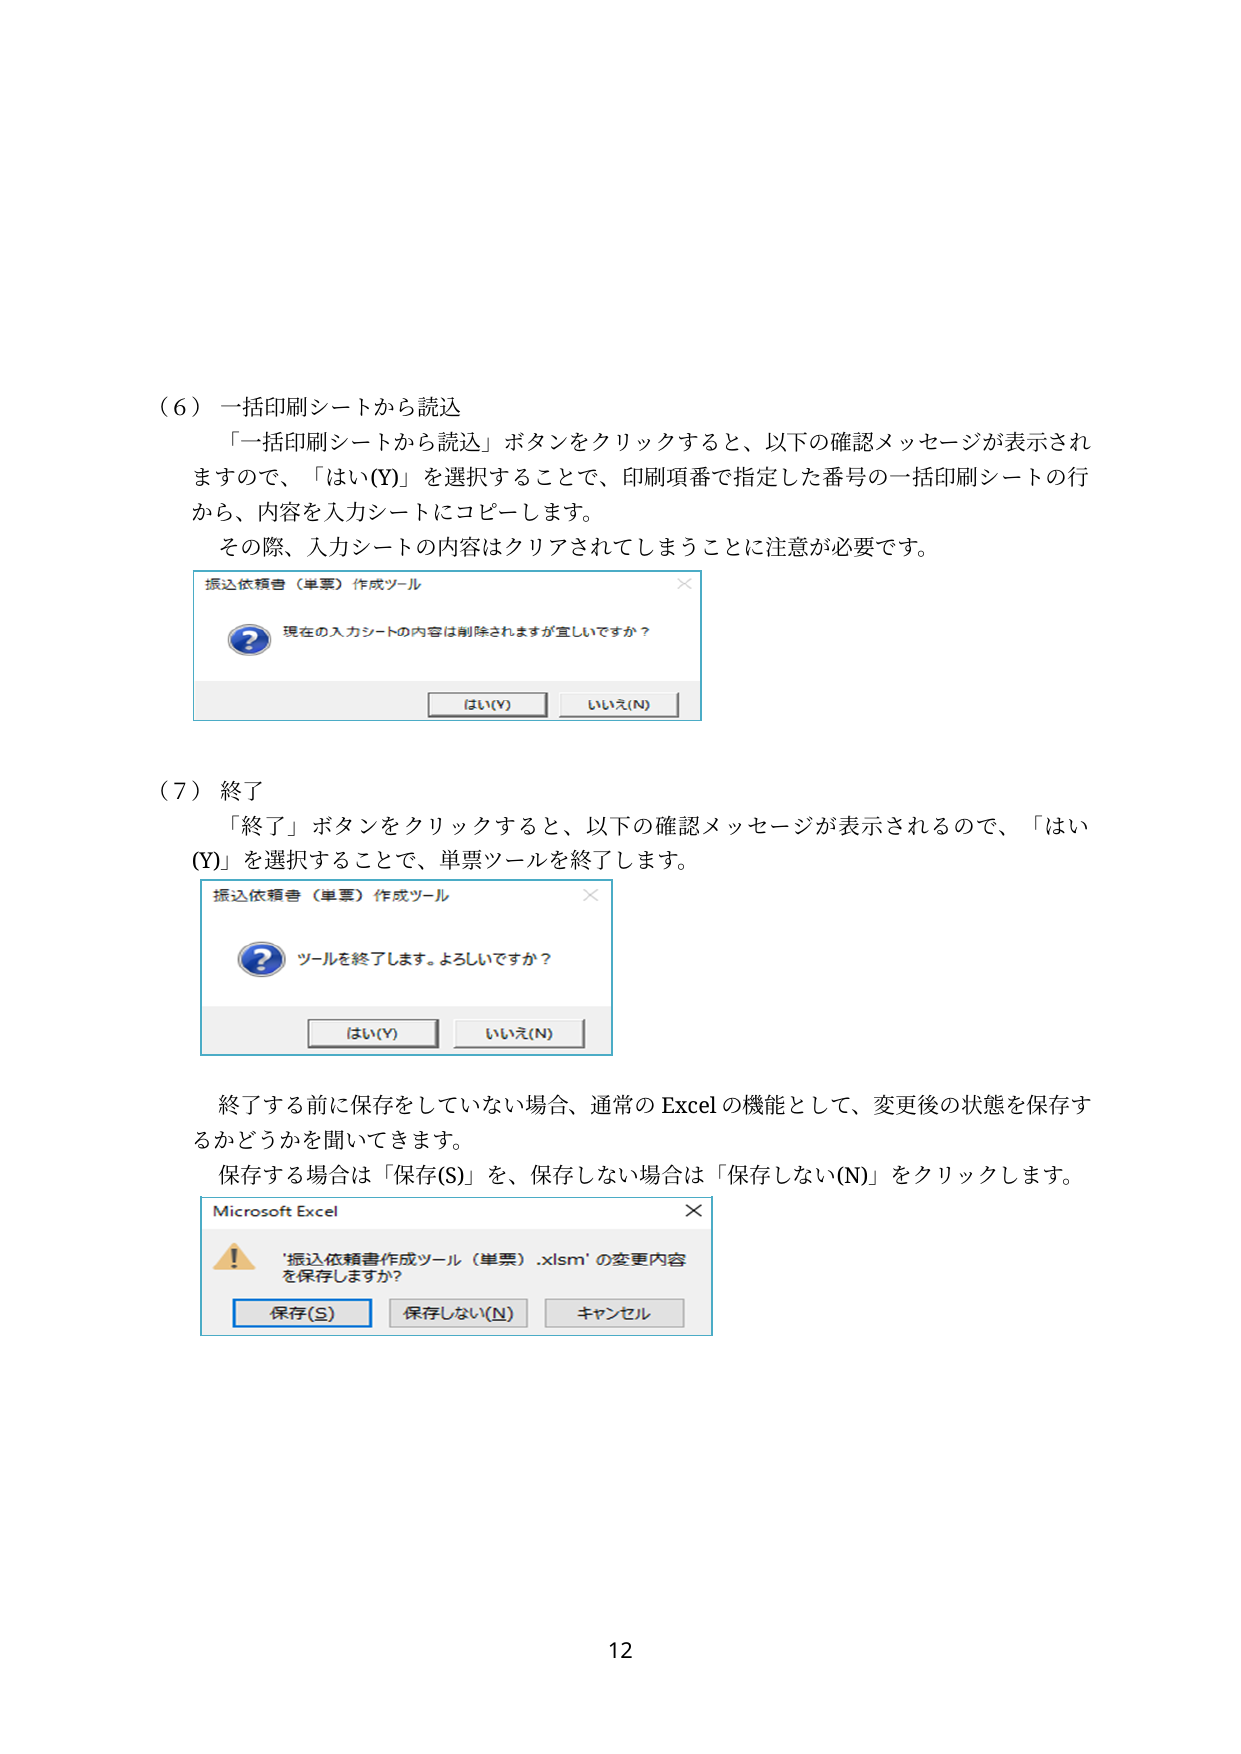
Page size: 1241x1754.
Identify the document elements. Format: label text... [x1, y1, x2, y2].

text 「一括印刷シートから読込」ボタンをクリックすると、以下の確認メッセージが表示されますので、「はい(Y)」を選択することで、印刷項番で指定した番号の一括印刷シートの行から、内容を入力シートにコピーします。 [192, 423, 1092, 528]
text 終了する前に保存をしていない場合、通常のExcelの機能として、変更後の状態を保存するかどうかを聞いてきます。 [192, 1086, 1092, 1156]
picture [202, 1198, 711, 1335]
picture [202, 881, 611, 1054]
text 保存する場合は「保存(S)」を、保存しない場合は「保存しない(N)」をクリックします。 [192, 1156, 1092, 1191]
text 「終了」ボタンをクリックすると、以下の確認メッセージが表示されるので、「はい(Y)」を選択することで、単票ツールを終了します。 [192, 807, 1092, 877]
picture [194, 572, 700, 720]
subtitle 終了 [148, 772, 1092, 807]
text その際、入力シートの内容はクリアされてしまうことに注意が必要です。 [192, 528, 1092, 563]
subtitle 一括印刷シートから読込 [148, 388, 1092, 423]
